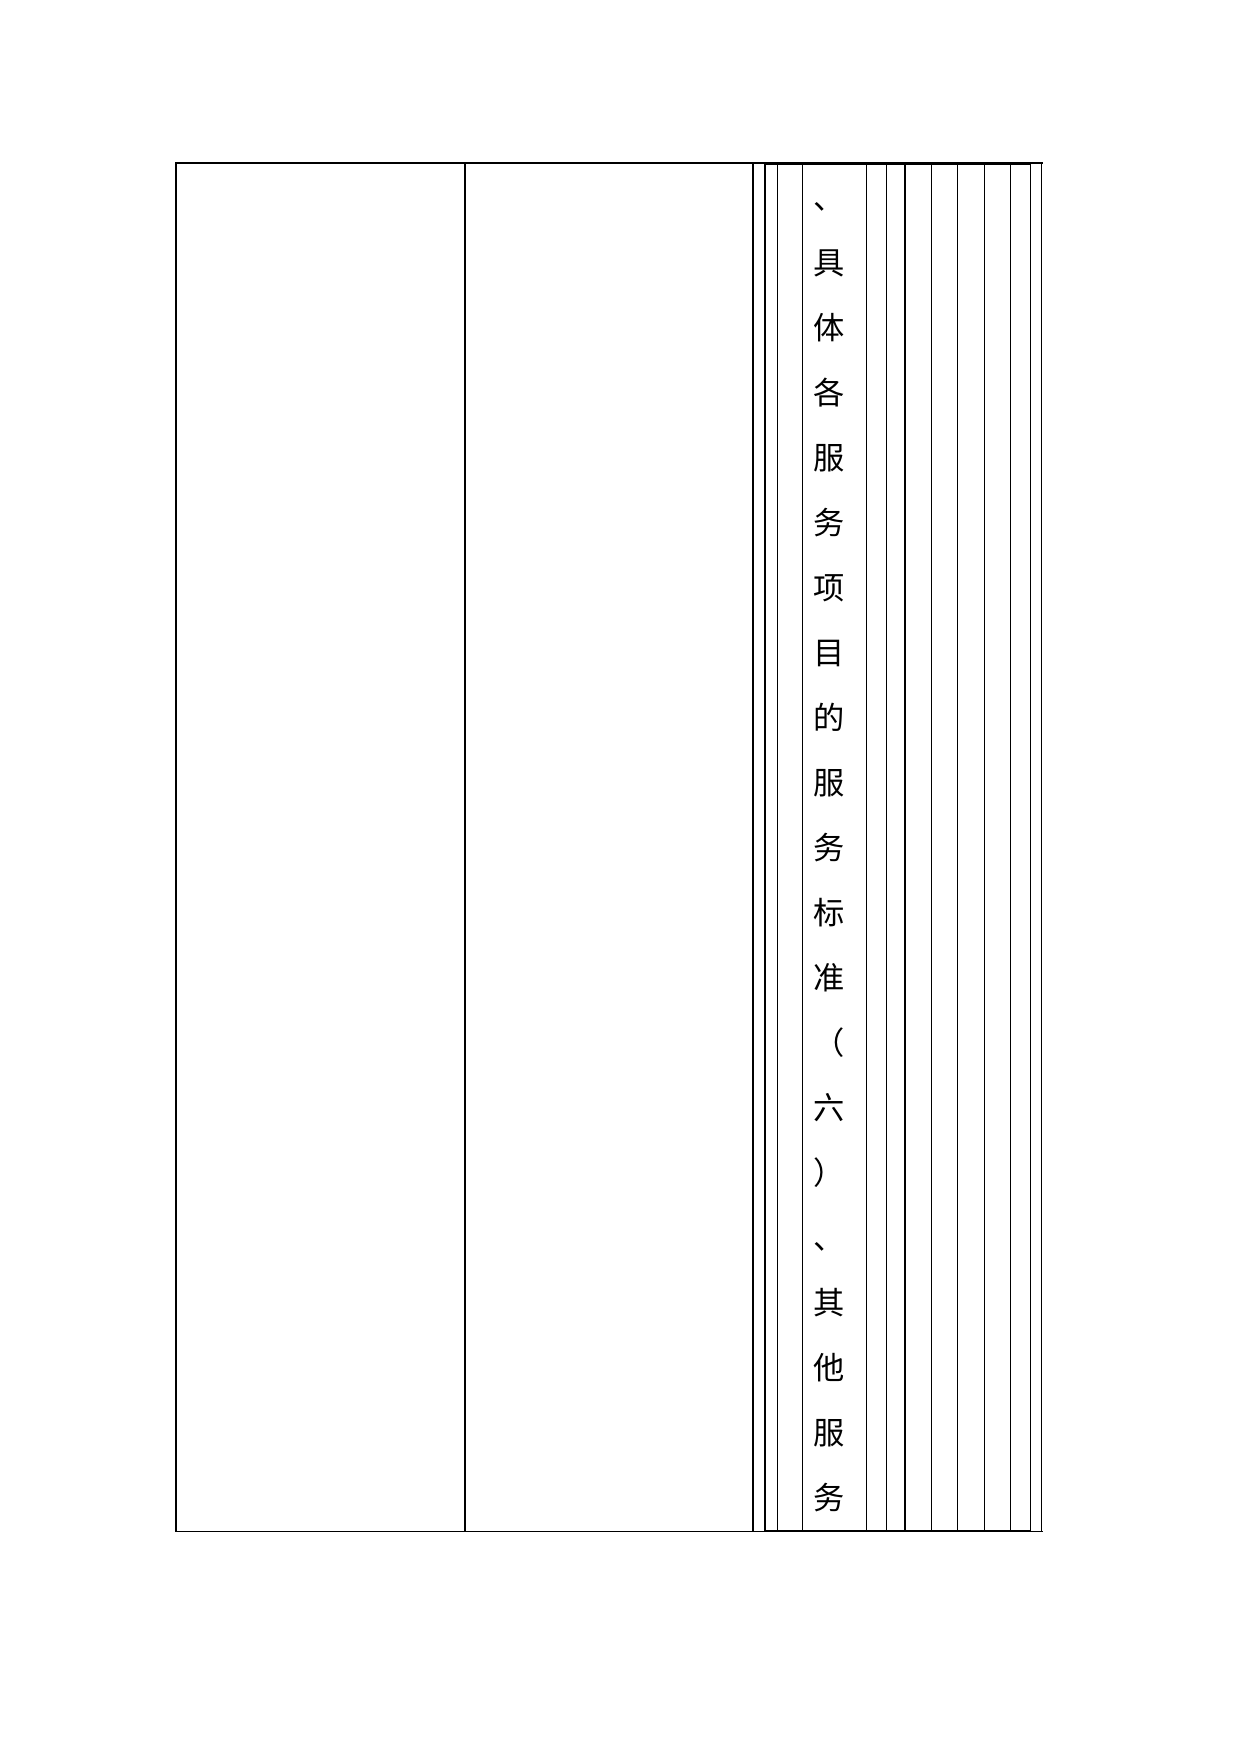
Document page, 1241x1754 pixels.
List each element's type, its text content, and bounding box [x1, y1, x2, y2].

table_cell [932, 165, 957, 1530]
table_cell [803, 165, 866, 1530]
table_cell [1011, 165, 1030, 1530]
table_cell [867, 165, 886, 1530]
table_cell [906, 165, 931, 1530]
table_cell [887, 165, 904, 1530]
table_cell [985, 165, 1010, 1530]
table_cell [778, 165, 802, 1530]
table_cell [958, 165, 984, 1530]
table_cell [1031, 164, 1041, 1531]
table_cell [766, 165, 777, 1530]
table_cell 1 [177, 164, 464, 1531]
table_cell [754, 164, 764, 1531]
table_cell ★ [466, 164, 752, 1531]
